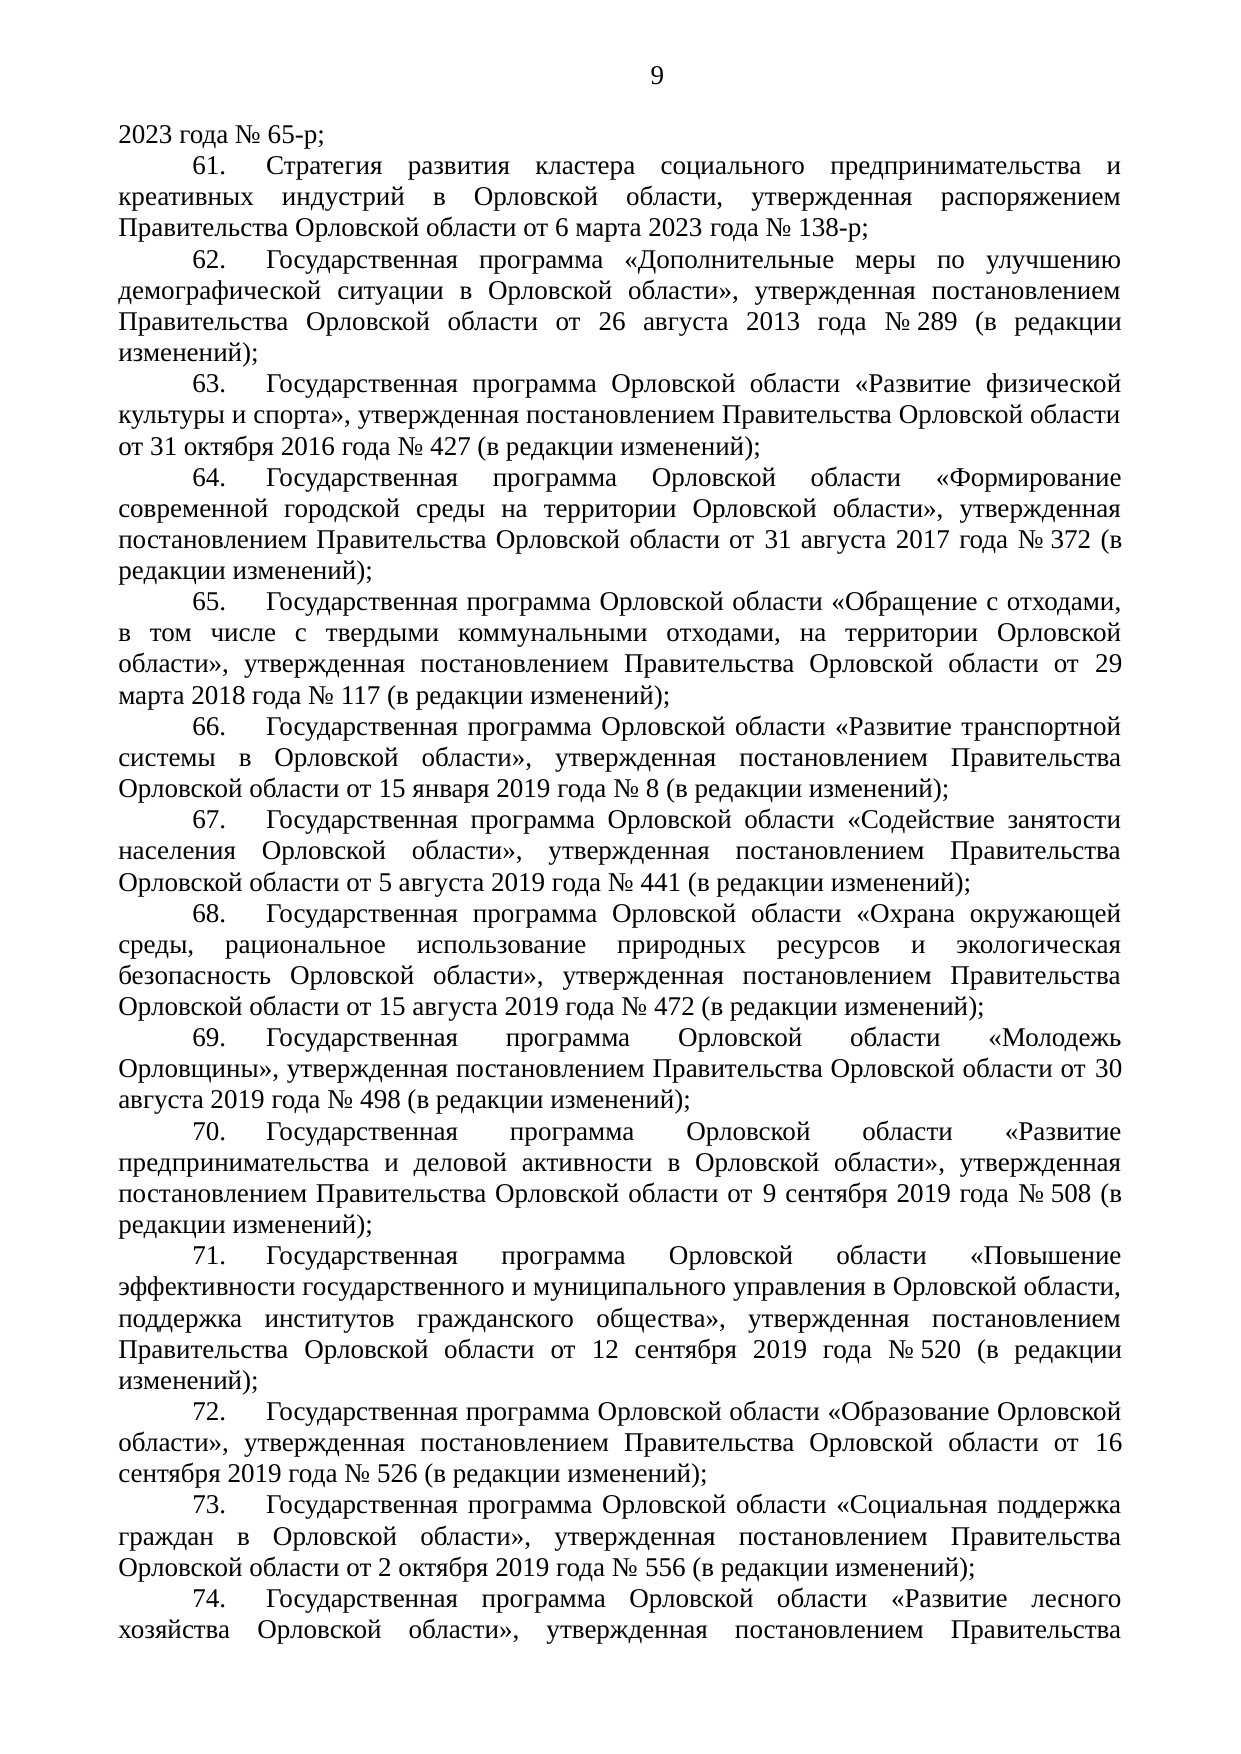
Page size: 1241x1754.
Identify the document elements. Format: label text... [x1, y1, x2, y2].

list Государственная программа Орловской области «Молодежь Орловщины», утвержденная постановлением Правительства Орловской области от 30 августа 2019 года № 498 (в редакции изменений); [118, 1021, 1122, 1115]
list Государственная программа Орловской области «Образование Орловской области», утвержденная постановлением Правительства Орловской области от 16 сентября 2019 года № 526 (в редакции изменений); [118, 1395, 1122, 1488]
list Государственная программа Орловской области «Охрана окружающей среды, рациональное использование природных ресурсов и экологическая безопасность Орловской области», утвержденная постановлением Правительства Орловской области от 15 августа 2019 года № 472 (в редакции изменений); [118, 897, 1122, 1021]
list Государственная программа Орловской области «Развитие транспортной системы в Орловской области», утвержденная постановлением Правительства Орловской области от 15 января 2019 года № 8 (в редакции изменений); [118, 710, 1122, 803]
list Государственная программа Орловской области «Развитие физической культуры и спорта», утвержденная постановлением Правительства Орловской области от 31 октября 2016 года № 427 (в редакции изменений); [118, 367, 1122, 461]
list Государственная программа «Дополнительные меры по улучшению демографической ситуации в Орловской области», утвержденная постановлением Правительства Орловской области от 26 августа 2013 года № 289 (в редакции изменений); [118, 243, 1122, 367]
list Стратегия развития кластера социального предпринимательства и креативных индустрий в Орловской области, утвержденная распоряжением Правительства Орловской области от 6 марта 2023 года № 138-р; [118, 149, 1122, 243]
list Государственная программа Орловской области «Формирование современной городской среды на территории Орловской области», утвержденная постановлением Правительства Орловской области от 31 августа 2017 года № 372 (в редакции изменений); [118, 461, 1122, 585]
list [118, 1582, 1122, 1644]
list Государственная программа Орловской области «Социальная поддержка граждан в Орловской области», утвержденная постановлением Правительства Орловской области от 2 октября 2019 года № 556 (в редакции изменений); [118, 1488, 1122, 1582]
list Государственная программа Орловской области «Обращение с отходами, в том числе с твердыми коммунальными отходами, на территории Орловской области», утвержденная постановлением Правительства Орловской области от 29 марта 2018 года № 117 (в редакции изменений); [118, 585, 1122, 710]
list Государственная программа Орловской области «Развитие предпринимательства и деловой активности в Орловской области», утвержденная постановлением Правительства Орловской области от 9 сентября 2019 года № 508 (в редакции изменений); [118, 1115, 1122, 1239]
list Государственная программа Орловской области «Содействие занятости населения Орловской области», утвержденная постановлением Правительства Орловской области от 5 августа 2019 года № 441 (в редакции изменений); [118, 803, 1122, 897]
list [118, 118, 1122, 149]
list Государственная программа Орловской области «Повышение эффективности государственного и муниципального управления в Орловской области, поддержка институтов гражданского общества», утвержденная постановлением Правительства Орловской области от 12 сентября 2019 года № 520 (в редакции изменений); [118, 1239, 1122, 1395]
